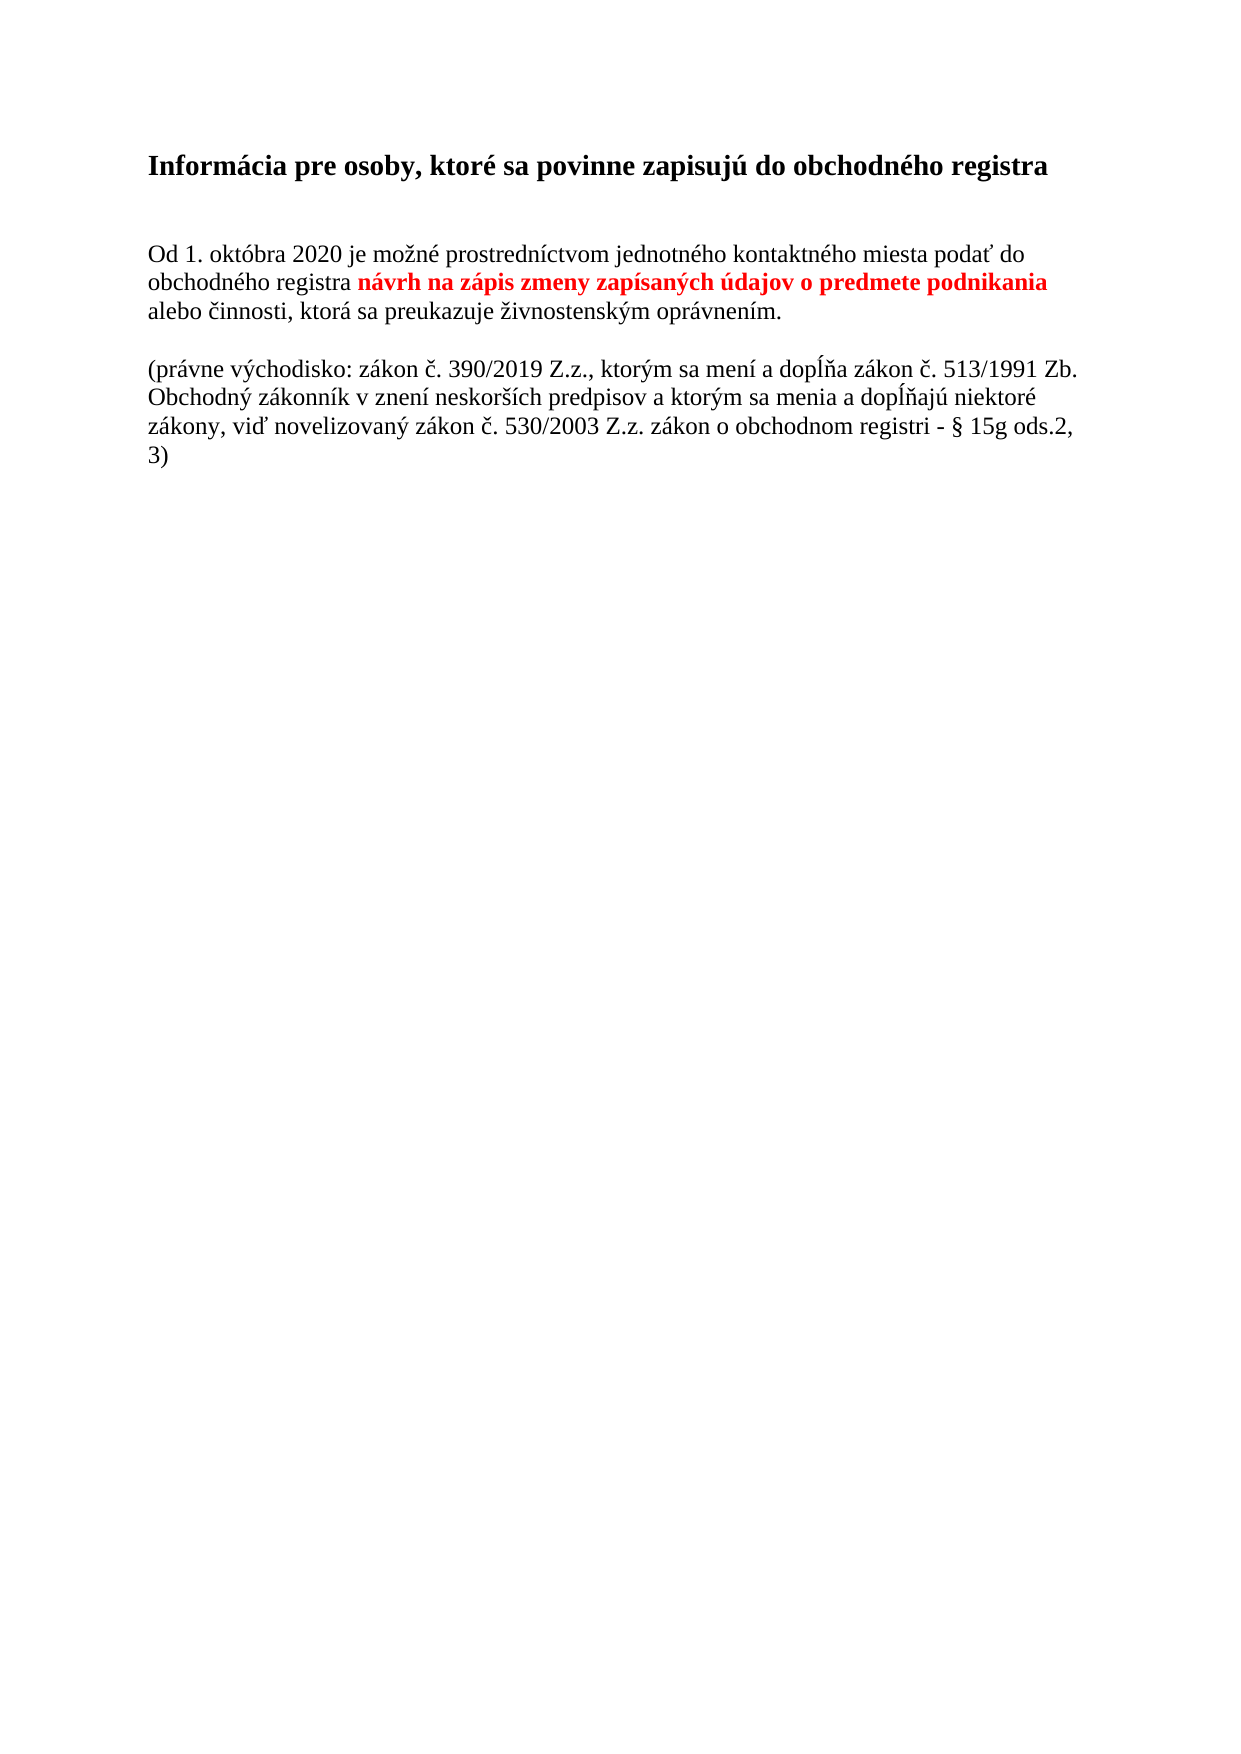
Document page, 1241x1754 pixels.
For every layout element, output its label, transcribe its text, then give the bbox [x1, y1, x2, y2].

text Od 1. októbra 2020 je možné prostredníctvom jednotného kontaktného miesta podať do obchodného registra návrh na zápis zmeny zapísaných údajov o predmete podnikania alebo činnosti, ktorá sa preukazuje živnostenským oprávnením. [148, 239, 1093, 325]
text Informácia pre osoby, ktoré sa povinne zapisujú do obchodného registra [148, 148, 1093, 181]
text (právne východisko: zákon č. 390/2019 Z.z., ktorým sa mení a dopĺňa zákon č. 513/1991 Zb. Obchodný zákonník v znení neskorších predpisov a ktorým sa menia a dopĺňajú niektoré zákony, viď novelizovaný zákon č. 530/2003 Z.z. zákon o obchodnom registri - § 15g ods.2, 3) [148, 354, 1093, 469]
